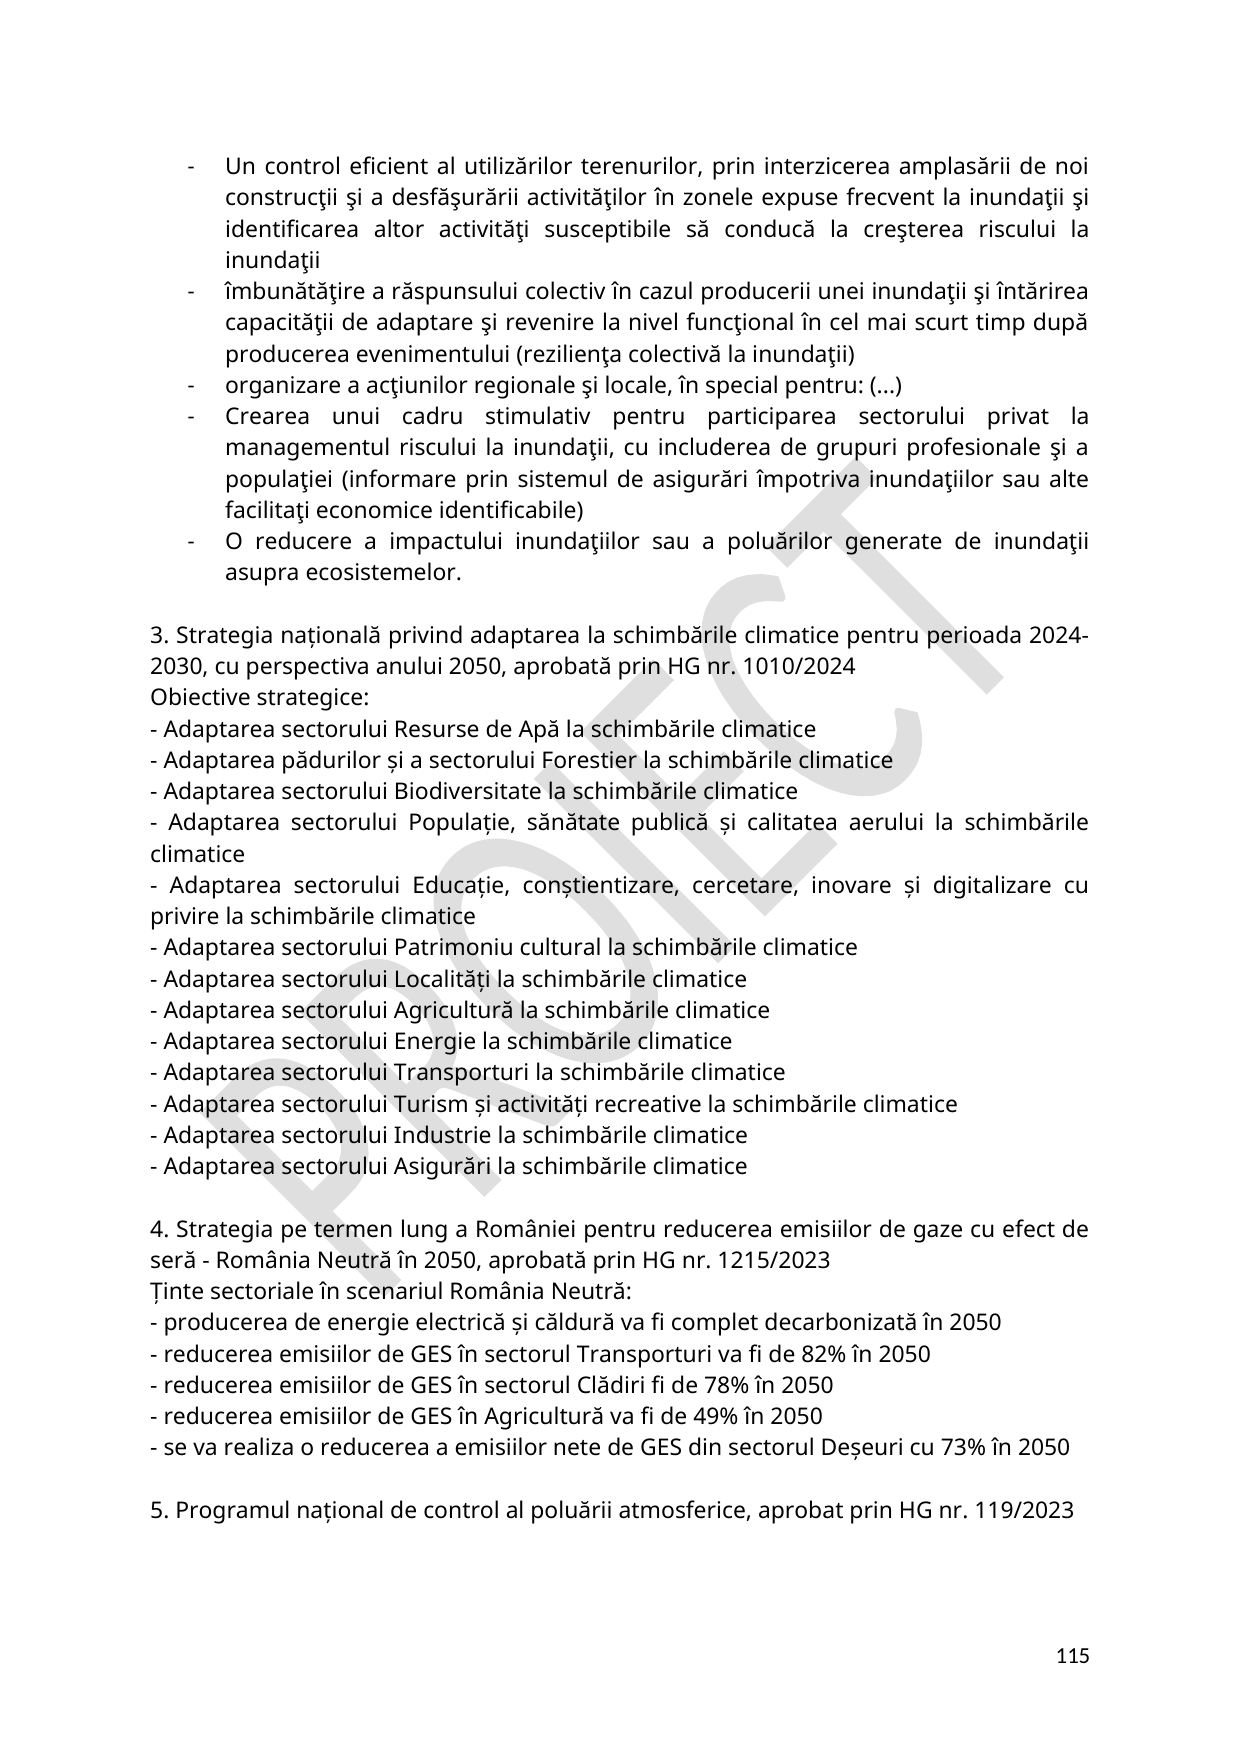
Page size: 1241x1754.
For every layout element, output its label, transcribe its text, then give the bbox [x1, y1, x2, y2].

text 5. Programul național de control al poluării atmosferice, aprobat prin HG nr. 119/2023 [150, 1494, 1090, 1525]
text - Adaptarea sectorului Resurse de Apă la schimbările climatice [150, 712, 1090, 744]
text - Adaptarea sectorului Energie la schimbările climatice [150, 1025, 1090, 1056]
text - Adaptarea sectorului Agricultură la schimbările climatice [150, 994, 1090, 1025]
text - producerea de energie electrică și căldură va fi complet decarbonizată în 2050 [150, 1306, 1090, 1337]
text - Adaptarea sectorului Patrimoniu cultural la schimbările climatice [150, 931, 1090, 962]
text - Adaptarea sectorului Biodiversitate la schimbările climatice [150, 775, 1090, 806]
list Crearea unui cadru stimulativ pentru participarea sectorului privat la managementul riscului la inundaţii, cu includerea de grupuri profesionale şi a populaţiei (informare prin sistemul de asigurări împotriva inundaţiilor sau alte facilitaţi economice identificabile) [187, 400, 1090, 525]
list O reducere a impactului inundaţiilor sau a poluărilor generate de inundaţii asupra ecosistemelor. [187, 525, 1090, 587]
text - Adaptarea sectorului Localități la schimbările climatice [150, 962, 1090, 994]
text Obiective strategice: [150, 681, 1090, 712]
text - Adaptarea pădurilor și a sectorului Forestier la schimbările climatice [150, 744, 1090, 775]
text - reducerea emisiilor de GES în sectorul Clădiri fi de 78% în 2050 [150, 1369, 1090, 1400]
text 3. Strategia națională privind adaptarea la schimbările climatice pentru perioada 2024-2030, cu perspectiva anului 2050, aprobată prin HG nr. 1010/2024 [150, 619, 1090, 681]
text - Adaptarea sectorului Industrie la schimbările climatice [150, 1119, 1090, 1150]
text - Adaptarea sectorului Transporturi la schimbările climatice [150, 1056, 1090, 1087]
text Ținte sectoriale în scenariul România Neutră: [150, 1275, 1090, 1306]
text - reducerea emisiilor de GES în Agricultură va fi de 49% în 2050 [150, 1400, 1090, 1431]
text - Adaptarea sectorului Turism și activități recreative la schimbările climatice [150, 1087, 1090, 1119]
text - Adaptarea sectorului Educație, conștientizare, cercetare, inovare și digitalizare cu privire la schimbările climatice [150, 869, 1090, 931]
text - se va realiza o reducerea a emisiilor nete de GES din sectorul Deșeuri cu 73% în 2050 [150, 1431, 1090, 1462]
list Un control eficient al utilizărilor terenurilor, prin interzicerea amplasării de noi construcţii şi a desfăşurării activităţilor în zonele expuse frecvent la inundaţii şi identificarea altor activităţi susceptibile să conducă la creşterea riscului la inundaţii [187, 150, 1090, 275]
list îmbunătăţire a răspunsului colectiv în cazul producerii unei inundaţii şi întărirea capacităţii de adaptare şi revenire la nivel funcţional în cel mai scurt timp după producerea evenimentului (rezilienţa colectivă la inundaţii) [187, 275, 1090, 369]
text - Adaptarea sectorului Asigurări la schimbările climatice [150, 1150, 1090, 1181]
text - reducerea emisiilor de GES în sectorul Transporturi va fi de 82% în 2050 [150, 1337, 1090, 1369]
text - Adaptarea sectorului Populație, sănătate publică și calitatea aerului la schimbările climatice [150, 806, 1090, 869]
list organizare a acţiunilor regionale şi locale, în special pentru: (...) [187, 369, 1090, 400]
text 4. Strategia pe termen lung a României pentru reducerea emisiilor de gaze cu efect de seră - România Neutră în 2050, aprobată prin HG nr. 1215/2023 [150, 1212, 1090, 1275]
